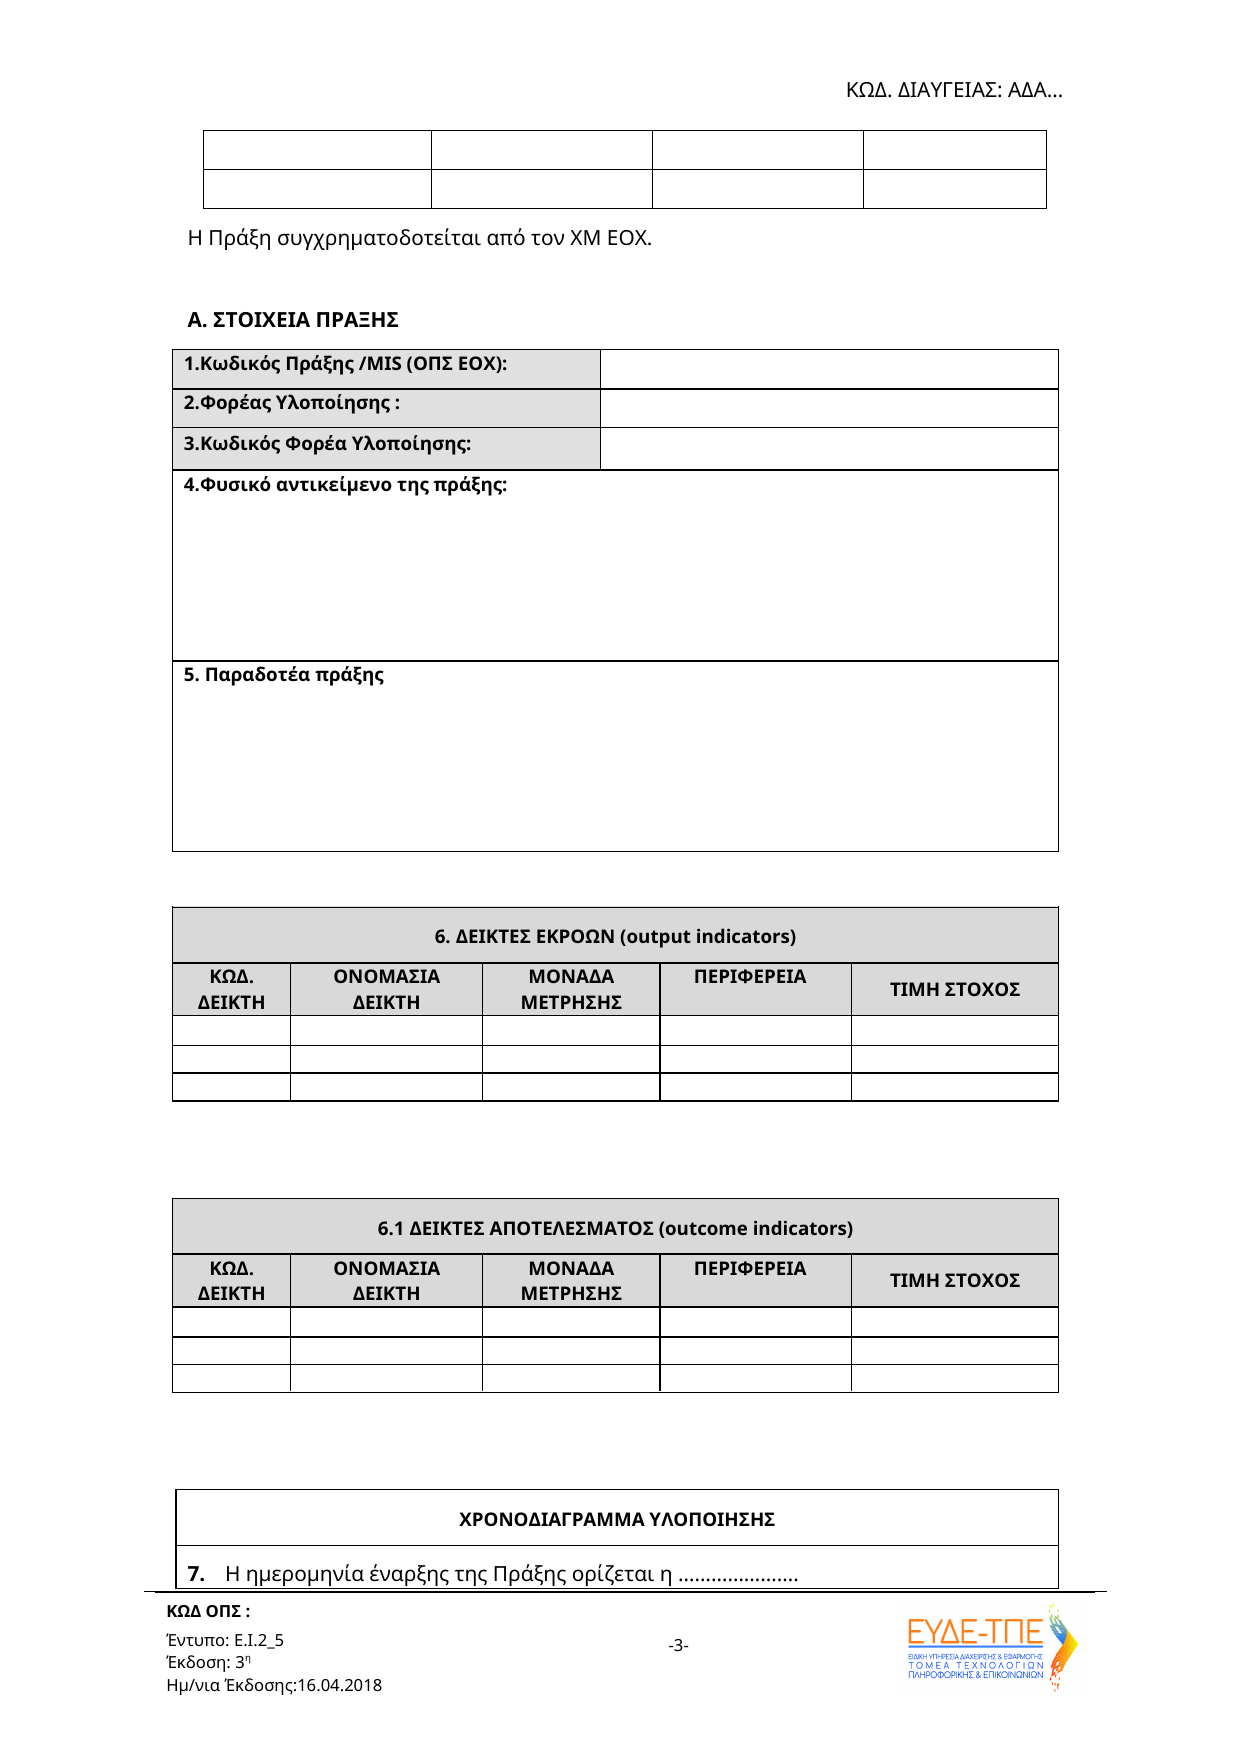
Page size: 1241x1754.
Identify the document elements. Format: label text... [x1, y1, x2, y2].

table_cell [291, 1308, 482, 1336]
table_cell [653, 131, 863, 169]
table_cell [432, 170, 652, 208]
table_cell 5. Παραδοτέα πράξης [173, 662, 1058, 851]
table_cell ΠΕΡΙΦΕΡΕΙΑ [661, 964, 851, 1015]
table_cell [852, 1338, 1058, 1363]
table_cell [601, 428, 1058, 469]
table_cell 2.Φορέας Υλοποίησης : [173, 390, 600, 427]
table_cell ΟΝΟΜΑΣΙΑ ΔΕΙΚΤΗ [291, 964, 482, 1015]
table_cell 4.Φυσικό αντικείμενο της πράξης: [173, 471, 1058, 660]
table_cell [204, 170, 431, 208]
table_cell [483, 1338, 659, 1363]
table_cell [173, 1338, 290, 1363]
table_cell [291, 1046, 482, 1072]
table_header 6. ΔΕΙΚΤΕΣ ΕΚΡΟΩΝ (output indicators) [173, 908, 1058, 962]
table_cell [483, 1074, 659, 1100]
table_cell [173, 1074, 290, 1100]
table_cell ΤΙΜΗ ΣΤΟΧΟΣ [852, 1255, 1058, 1306]
table_cell [864, 131, 1046, 169]
table_cell [661, 1338, 851, 1363]
table_cell [291, 1074, 482, 1100]
table_cell [291, 1365, 482, 1391]
table_cell ΟΝΟΜΑΣΙΑ ΔΕΙΚΤΗ [291, 1255, 482, 1306]
table_cell [661, 1046, 851, 1072]
table_cell [173, 1046, 290, 1072]
table_cell [291, 1338, 482, 1363]
table_cell [852, 1365, 1058, 1391]
table_cell [601, 390, 1058, 427]
table_cell [483, 1016, 659, 1045]
table_cell [291, 1016, 482, 1045]
table_header 1.Κωδικός Πράξης /MIS (ΟΠΣ ΕΟΧ): [173, 350, 600, 388]
table_cell ΜΟΝΑΔΑ ΜΕΤΡΗΣΗΣ [483, 964, 659, 1015]
table_cell [852, 1074, 1058, 1100]
table_cell ΠΕΡΙΦΕΡΕΙΑ [661, 1255, 851, 1306]
table_cell [852, 1016, 1058, 1045]
table_cell [661, 1016, 851, 1045]
table_cell [661, 1074, 851, 1100]
text Η Πράξη συγχρηματοδοτείται από τον ΧΜ ΕΟΧ. [187, 222, 1063, 251]
table_header 6.1 ΔΕΙΚΤΕΣ ΑΠΟΤΕΛΕΣΜΑΤΟΣ (outcome indicators) [173, 1199, 1058, 1253]
table_cell [483, 1308, 659, 1336]
table_cell ΤΙΜΗ ΣΤΟΧΟΣ [852, 964, 1058, 1015]
table_cell [173, 1365, 290, 1391]
table_cell [852, 1046, 1058, 1072]
table_cell [432, 131, 652, 169]
text Α. ΣΤΟΙΧΕΙΑ ΠΡΑΞΗΣ [187, 305, 1063, 333]
table_cell [661, 1365, 851, 1391]
table_header ΧΡΟΝΟΔΙΑΓΡΑΜΜΑ ΥΛΟΠΟΙΗΣΗΣ [177, 1490, 1058, 1544]
table_cell ΜΟΝΑΔΑ ΜΕΤΡΗΣΗΣ [483, 1255, 659, 1306]
table_header [601, 350, 1058, 388]
table_cell [653, 170, 863, 208]
table_cell [204, 131, 431, 169]
table_cell [173, 1016, 290, 1045]
table_cell Η ημερομηνία έναρξης της Πράξης ορίζεται η …………………. [177, 1546, 1058, 1588]
table_cell ΚΩΔ. ΔΕΙΚΤΗ [173, 964, 290, 1015]
table_cell [864, 170, 1046, 208]
table_cell [661, 1308, 851, 1336]
table_cell ΚΩΔ. ΔΕΙΚΤΗ [173, 1255, 290, 1306]
table_cell [173, 1308, 290, 1336]
table_cell [483, 1046, 659, 1072]
table_cell [852, 1308, 1058, 1336]
table_cell [483, 1365, 659, 1391]
picture [897, 1599, 1085, 1696]
table_cell 3.Κωδικός Φορέα Υλοποίησης: [173, 428, 600, 469]
